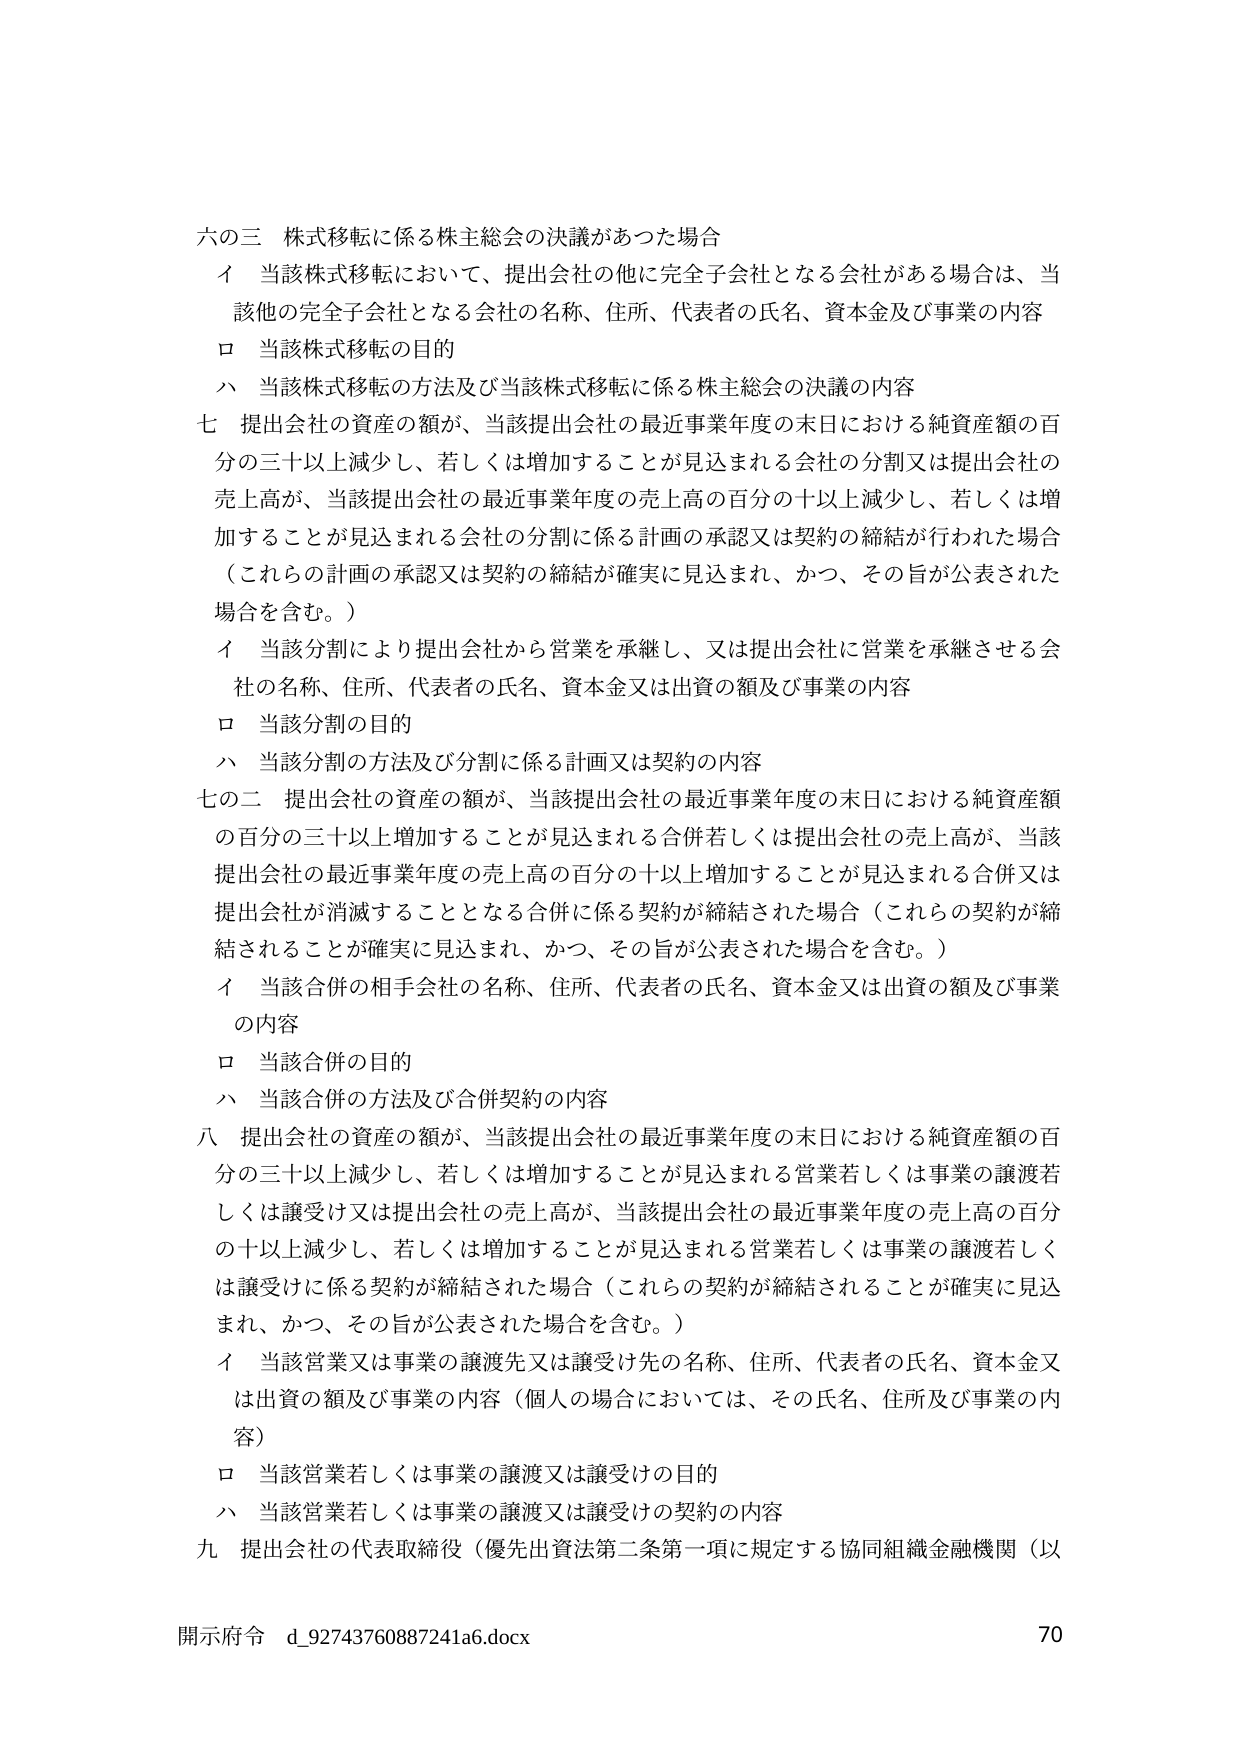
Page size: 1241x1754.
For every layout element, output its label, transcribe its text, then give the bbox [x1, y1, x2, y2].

text イ 当該営業又は事業の譲渡先又は譲受け先の名称、住所、代表者の氏名、資本金又は出資の額及び事業の内容（個人の場合においては、その氏名、住所及び事業の内容） [215, 1342, 1063, 1454]
text ロ 当該合併の目的 [215, 1042, 1063, 1079]
text イ 当該分割により提出会社から営業を承継し、又は提出会社に営業を承継させる会社の名称、住所、代表者の氏名、資本金又は出資の額及び事業の内容 [215, 629, 1063, 704]
text ハ 当該営業若しくは事業の譲渡又は譲受けの契約の内容 [215, 1492, 1063, 1529]
text イ 当該合併の相手会社の名称、住所、代表者の氏名、資本金又は出資の額及び事業の内容 [215, 967, 1063, 1042]
text 六の三 株式移転に係る株主総会の決議があつた場合 [196, 217, 1063, 254]
text ハ 当該株式移転の方法及び当該株式移転に係る株主総会の決議の内容 [215, 367, 1063, 404]
text 七 提出会社の資産の額が、当該提出会社の最近事業年度の末日における純資産額の百分の三十以上減少し、若しくは増加することが見込まれる会社の分割又は提出会社の売上高が、当該提出会社の最近事業年度の売上高の百分の十以上減少し、若しくは増加することが見込まれる会社の分割に係る計画の承認又は契約の締結が行われた場合（これらの計画の承認又は契約の締結が確実に見込まれ、かつ、その旨が公表された場合を含む。） [196, 404, 1063, 629]
text 八 提出会社の資産の額が、当該提出会社の最近事業年度の末日における純資産額の百分の三十以上減少し、若しくは増加することが見込まれる営業若しくは事業の譲渡若しくは譲受け又は提出会社の売上高が、当該提出会社の最近事業年度の売上高の百分の十以上減少し、若しくは増加することが見込まれる営業若しくは事業の譲渡若しくは譲受けに係る契約が締結された場合（これらの契約が締結されることが確実に見込まれ、かつ、その旨が公表された場合を含む。） [196, 1117, 1063, 1342]
text ロ 当該株式移転の目的 [215, 329, 1063, 367]
text ロ 当該分割の目的 [215, 704, 1063, 742]
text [196, 1529, 1063, 1567]
text イ 当該株式移転において、提出会社の他に完全子会社となる会社がある場合は、当該他の完全子会社となる会社の名称、住所、代表者の氏名、資本金及び事業の内容 [215, 254, 1063, 329]
text ハ 当該分割の方法及び分割に係る計画又は契約の内容 [215, 742, 1063, 779]
text 七の二 提出会社の資産の額が、当該提出会社の最近事業年度の末日における純資産額の百分の三十以上増加することが見込まれる合併若しくは提出会社の売上高が、当該提出会社の最近事業年度の売上高の百分の十以上増加することが見込まれる合併又は提出会社が消滅することとなる合併に係る契約が締結された場合（これらの契約が締結されることが確実に見込まれ、かつ、その旨が公表された場合を含む。） [196, 779, 1063, 967]
text ハ 当該合併の方法及び合併契約の内容 [215, 1079, 1063, 1117]
text ロ 当該営業若しくは事業の譲渡又は譲受けの目的 [215, 1454, 1063, 1492]
